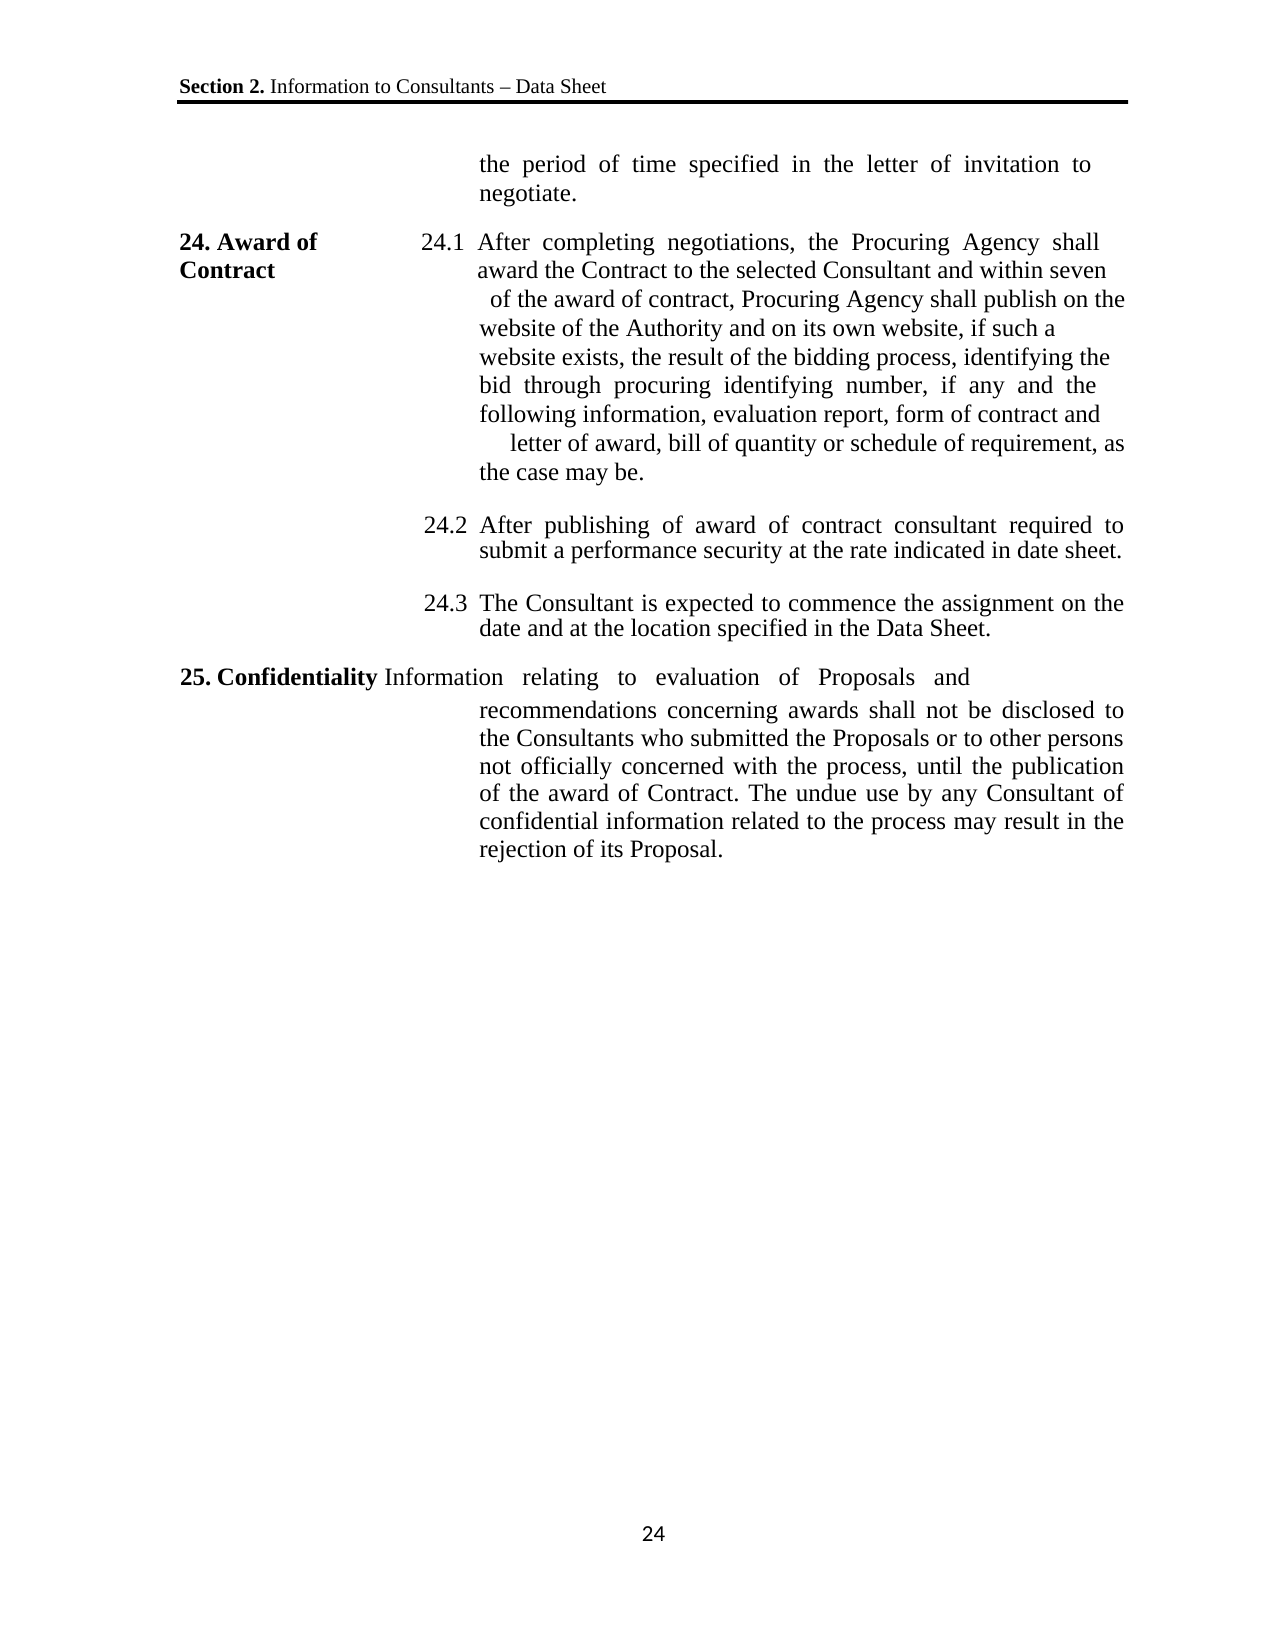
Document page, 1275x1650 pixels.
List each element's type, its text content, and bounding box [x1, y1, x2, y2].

text negotiate. [479, 178, 1129, 207]
text the case may be. [479, 457, 1129, 486]
text following information, evaluation report, form of contract and [479, 399, 1129, 428]
text website of the Authority and on its own website, if such a [479, 313, 1129, 342]
list Confidentiality Information relating to evaluation of Proposals and [180, 662, 1129, 691]
text Contract award the Contract to the selected Consultant and within seven [179, 256, 1129, 284]
text the period of time specified in the letter of invitation to [479, 149, 1129, 178]
list The Consultant is expected to commence the assignment on the date and at the location specified in the Data Sheet. [423, 591, 1125, 642]
text of the award of contract, Procuring Agency shall publish on the [177, 284, 1125, 313]
text bid through procuring identifying number, if any and the [479, 371, 1129, 399]
picture [177, 100, 1129, 104]
text letter of award, bill of quantity or schedule of requirement, as [177, 428, 1125, 457]
text website exists, the result of the bidding process, identifying the [479, 342, 1129, 371]
text 24. Award of 24.1 After completing negotiations, the Procuring Agency shall [179, 227, 1129, 256]
list After publishing of award of contract consultant required to submit a performance security at the rate indicated in date sheet. [423, 512, 1125, 564]
text Section 2. Information to Consultants – Data Sheet [179, 74, 1129, 98]
text recommendations concerning awards shall not be disclosed to the Consultants who submitted the Proposals or to other persons not officially concerned with the process, until the publication of the award of Contract. The undue use by any Consultant of confidential information related to the process may result in the rejection of its Proposal. [479, 697, 1125, 862]
